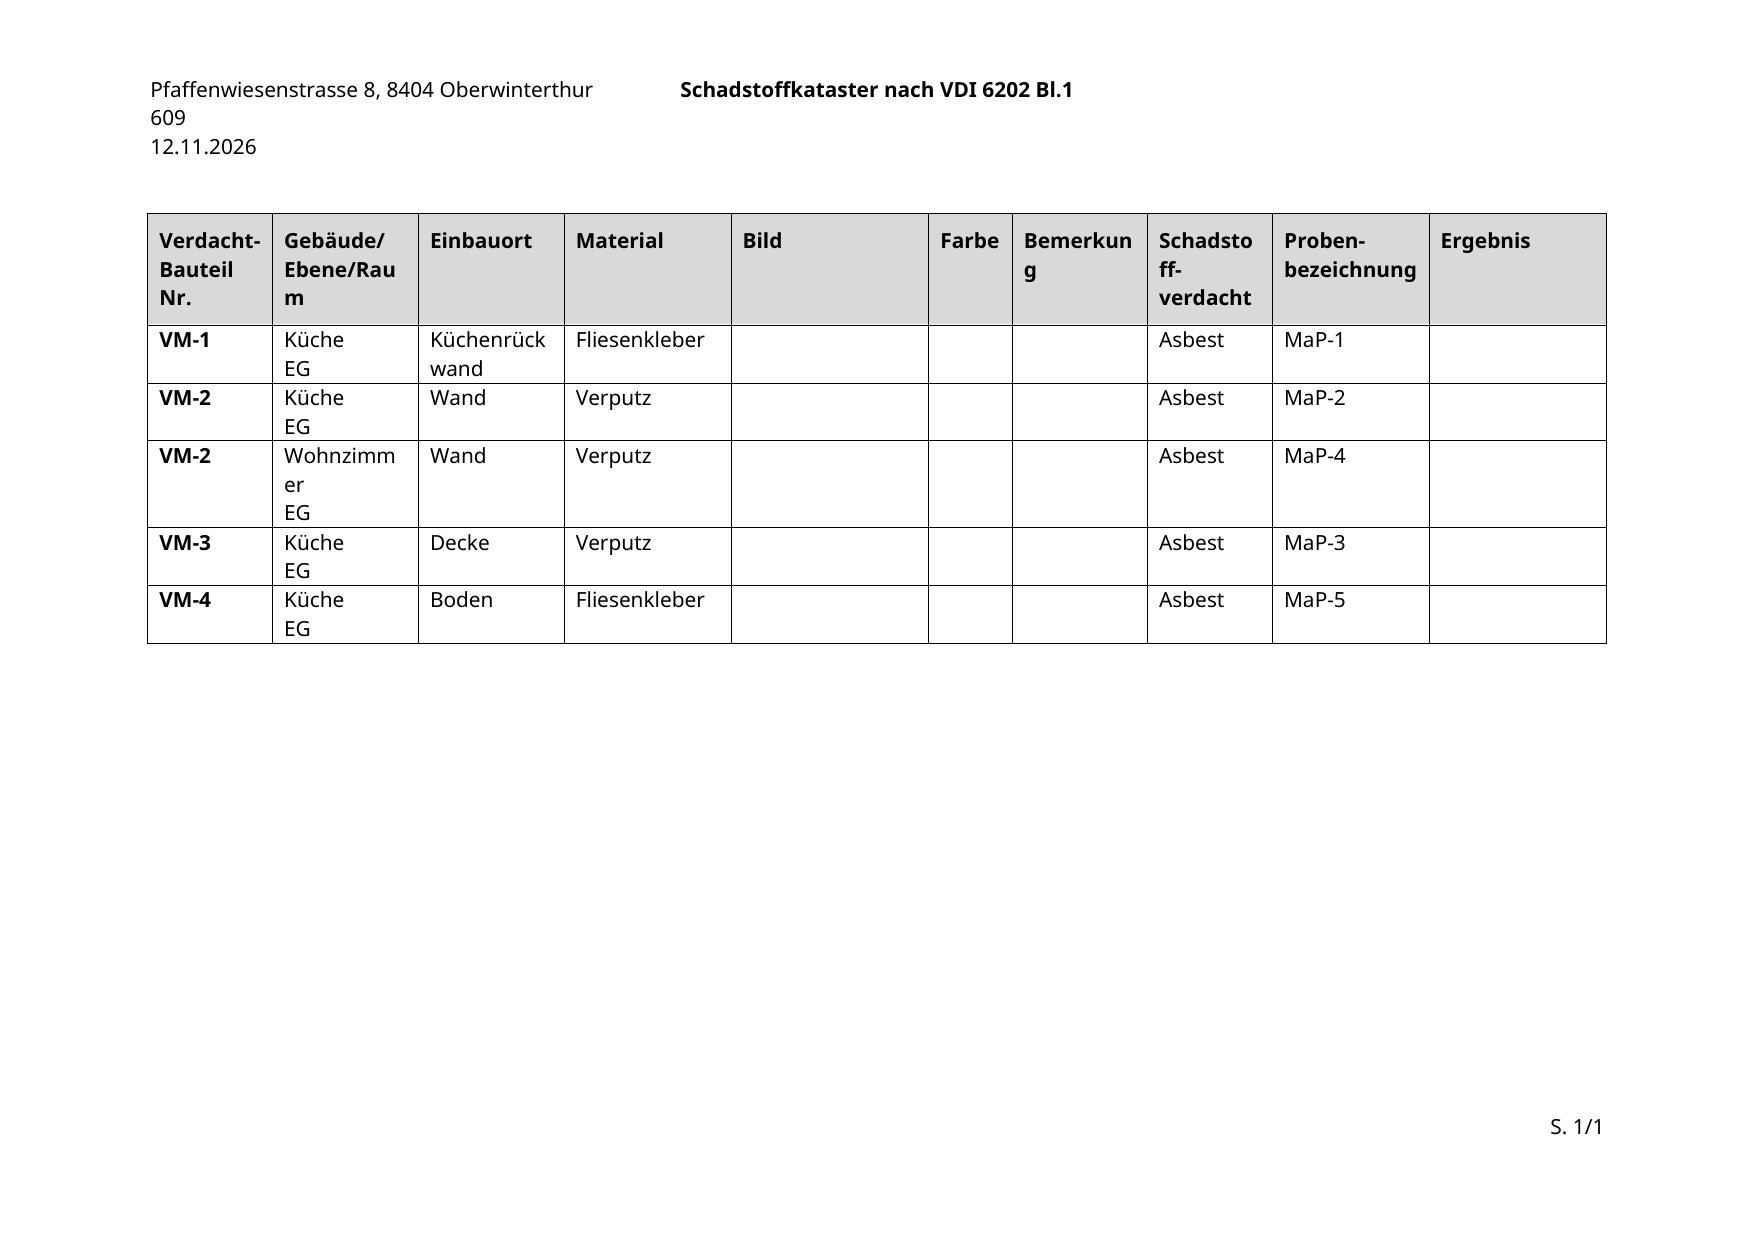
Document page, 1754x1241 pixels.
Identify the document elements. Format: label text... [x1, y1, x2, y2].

table_cell Asbest [1148, 384, 1272, 440]
table_cell VM-2 [148, 441, 272, 527]
table_cell [732, 528, 928, 584]
table_cell [929, 441, 1012, 527]
table_cell MaP-1 [1273, 326, 1429, 382]
table_cell [929, 586, 1012, 642]
table_header Bemerkung [1013, 214, 1147, 324]
table_cell [732, 326, 928, 382]
table_cell Boden [419, 586, 564, 642]
table_cell [929, 528, 1012, 584]
table_cell [732, 441, 928, 527]
table_cell Verputz [565, 441, 731, 527]
table_header Farbe [929, 214, 1012, 324]
table_header Einbauort [419, 214, 564, 324]
table_cell Decke [419, 528, 564, 584]
table_cell MaP-4 [1273, 441, 1429, 527]
table_cell VM-4 [148, 586, 272, 642]
table_cell [929, 326, 1012, 382]
table_header Schadstoff-verdacht [1148, 214, 1272, 324]
table_cell Verputz [565, 384, 731, 440]
table_cell Fliesenkleber [565, 586, 731, 642]
table_cell [1430, 528, 1606, 584]
table_cell Asbest [1148, 326, 1272, 382]
table_cell Küche EG [273, 586, 418, 642]
table_cell Wand [419, 441, 564, 527]
table_cell Küchenrückwand [419, 326, 564, 382]
table_header Gebäude/ Ebene/Raum [273, 214, 418, 324]
table_cell Verputz [565, 528, 731, 584]
table_cell VM-2 [148, 384, 272, 440]
table_header Ergebnis [1430, 214, 1606, 324]
table_cell [1013, 441, 1147, 527]
table_cell VM-1 [148, 326, 272, 382]
table_cell [1430, 326, 1606, 382]
table_header Verdacht-Bauteil Nr. [148, 214, 272, 324]
table_cell Asbest [1148, 586, 1272, 642]
table_header Proben-bezeichnung [1273, 214, 1429, 324]
table_cell Küche EG [273, 528, 418, 584]
table_cell [1013, 528, 1147, 584]
table_cell [732, 384, 928, 440]
table_cell MaP-5 [1273, 586, 1429, 642]
table_header Bild [732, 214, 928, 324]
table_cell Asbest [1148, 441, 1272, 527]
table_header Material [565, 214, 731, 324]
table_cell [1013, 384, 1147, 440]
table_cell MaP-2 [1273, 384, 1429, 440]
table_cell Wohnzimmer EG [273, 441, 418, 527]
table_cell Asbest [1148, 528, 1272, 584]
table_cell MaP-3 [1273, 528, 1429, 584]
table_cell Küche EG [273, 326, 418, 382]
table_cell Fliesenkleber [565, 326, 731, 382]
table_cell [929, 384, 1012, 440]
table_cell Küche EG [273, 384, 418, 440]
table_cell [732, 586, 928, 642]
table_cell [1013, 586, 1147, 642]
table_cell VM-3 [148, 528, 272, 584]
table_cell Wand [419, 384, 564, 440]
table_cell [1013, 326, 1147, 382]
table_cell [1430, 586, 1606, 642]
table_cell [1430, 441, 1606, 527]
table_cell [1430, 384, 1606, 440]
